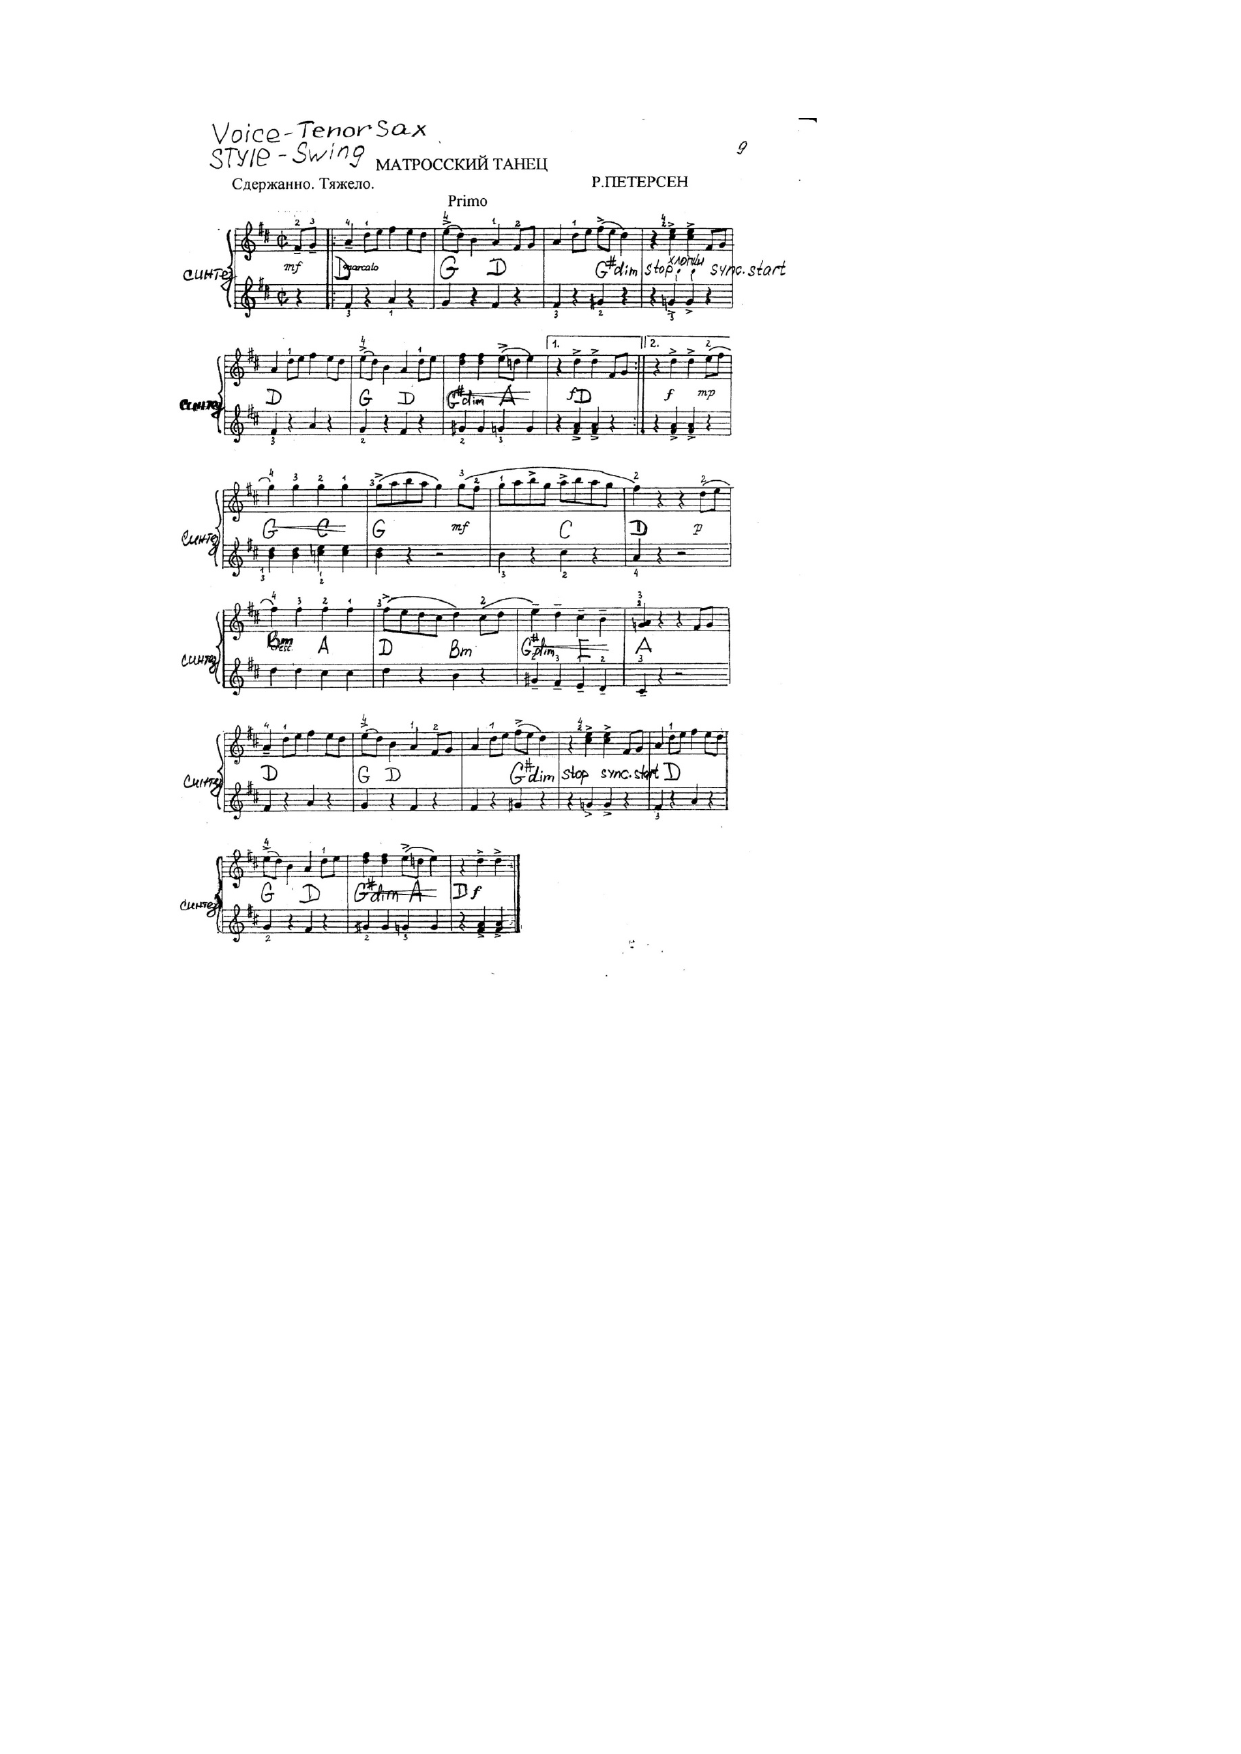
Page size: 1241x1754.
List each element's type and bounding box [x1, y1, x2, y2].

picture [177, 118, 818, 998]
